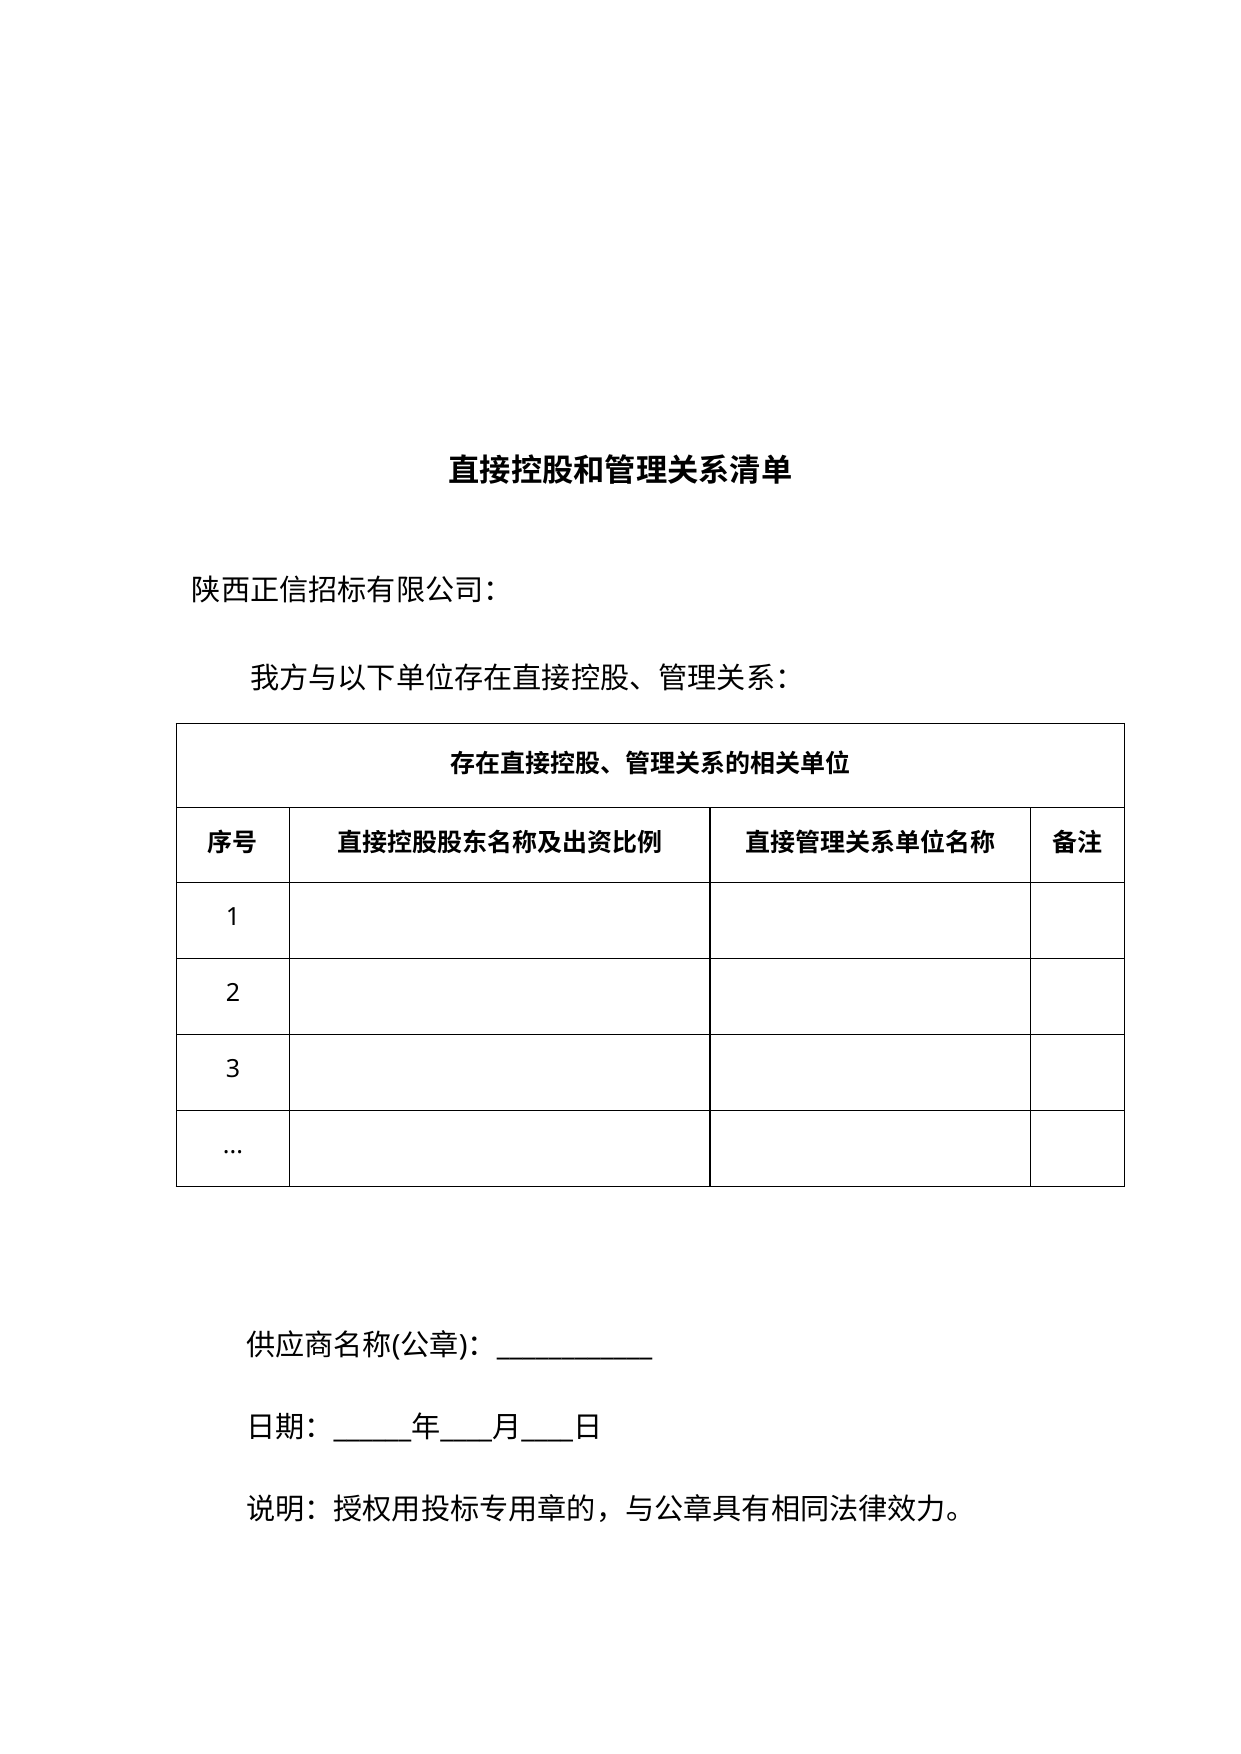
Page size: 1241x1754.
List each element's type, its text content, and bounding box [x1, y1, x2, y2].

table_cell 直接管理关系单位名称 [711, 808, 1030, 882]
table_cell [711, 1035, 1030, 1110]
table_cell [711, 1111, 1030, 1186]
table_cell 2 [177, 959, 289, 1034]
table_cell [290, 1111, 709, 1186]
table_cell [290, 959, 709, 1034]
table_cell 3 [177, 1035, 289, 1110]
table_cell 备注 [1031, 808, 1124, 882]
table_cell [711, 883, 1030, 958]
table_cell [1031, 1111, 1124, 1186]
table_cell [290, 1035, 709, 1110]
table_cell ... [177, 1111, 289, 1186]
table_cell 序号 [177, 808, 289, 882]
table_header 存在直接控股、管理关系的相关单位 [177, 724, 1124, 807]
table_cell [711, 959, 1030, 1034]
text 陕西正信招标有限公司： 我方与以下单位存在直接控股、管理关系： [192, 555, 1053, 708]
table_cell [1031, 959, 1124, 1034]
table_cell [1031, 1035, 1124, 1110]
text 说明：授权用投标专用章的，与公章具有相同法律效力。 [187, 1474, 1053, 1585]
table_cell [1031, 883, 1124, 958]
table_cell 1 [177, 883, 289, 958]
table_cell [290, 883, 709, 958]
text 直接控股和管理关系清单 [187, 347, 1053, 544]
text 供应商名称(公章)：____________ [187, 1311, 1053, 1376]
text 日期：______年____月____日 [187, 1392, 1053, 1457]
table_cell 直接控股股东名称及出资比例 [290, 808, 709, 882]
